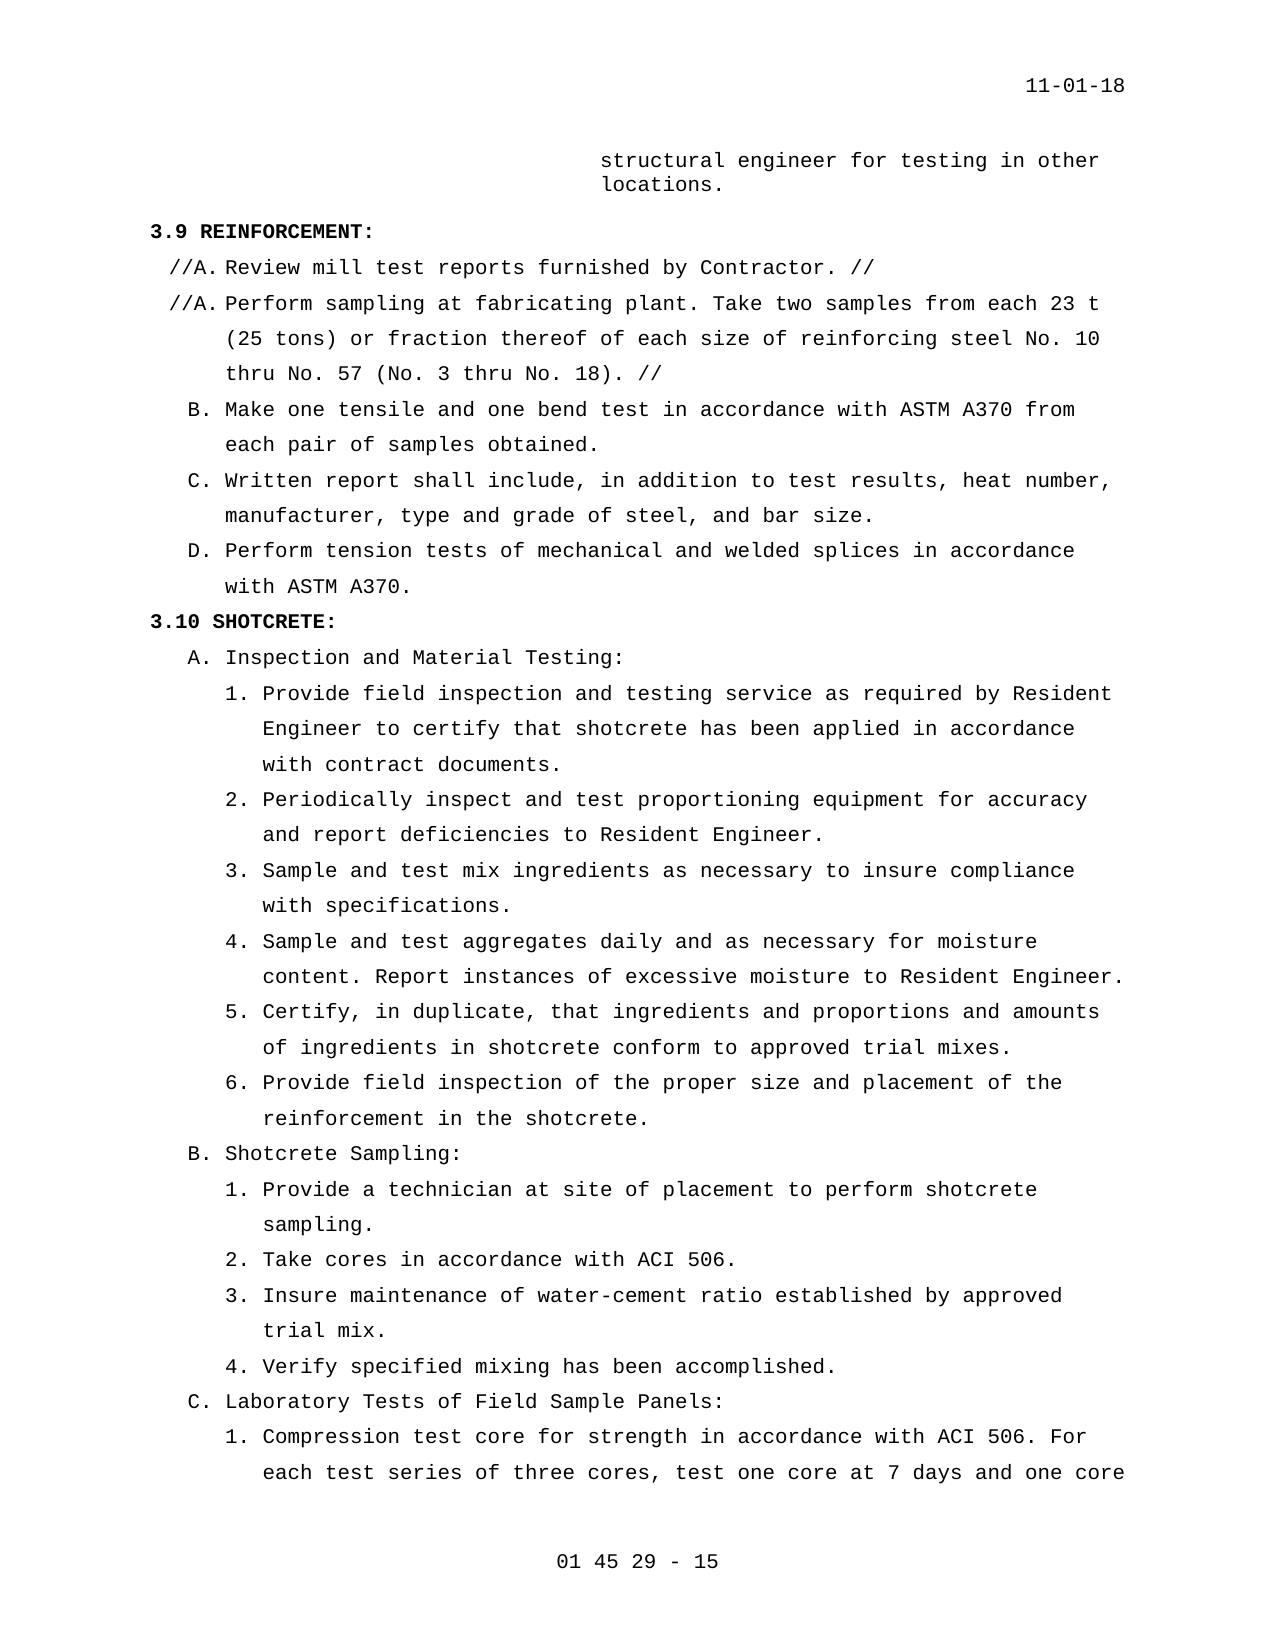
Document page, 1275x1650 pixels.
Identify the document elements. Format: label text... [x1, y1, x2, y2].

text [225, 1427, 1125, 1486]
text D. Perform tension tests of mechanical and welded splices in accordance with ASTM A370. [187, 540, 1125, 599]
text 2. Take cores in accordance with ACI 506. [225, 1249, 1125, 1273]
text B. Make one tensile and one bend test in accordance with ASTM A370 from each pair of samples obtained. [187, 399, 1125, 458]
text 6. Provide field inspection of the proper size and placement of the reinforcement in the shotcrete. [225, 1072, 1125, 1131]
text 3.10 SHOTCRETE: [150, 611, 1125, 635]
text 3.9 REINFORCEMENT: [150, 221, 1125, 244]
text //A. Review mill test reports furnished by Contractor. // [169, 257, 1125, 281]
text 1. Provide a technician at site of placement to perform shotcrete sampling. [225, 1179, 1125, 1238]
text C. Written report shall include, in addition to test results, heat number, manufacturer, type and grade of steel, and bar size. [187, 469, 1125, 529]
text 1. Provide field inspection and testing service as required by Resident Engineer to certify that shotcrete has been applied in accordance with contract documents. [225, 683, 1125, 777]
text C. Laboratory Tests of Field Sample Panels: [187, 1391, 1125, 1415]
text B. Shotcrete Sampling: [187, 1143, 1125, 1167]
text 3. Insure maintenance of water-cement ratio established by approved trial mix. [225, 1285, 1125, 1344]
text 3. Sample and test mix ingredients as necessary to insure compliance with specifications. [225, 860, 1125, 919]
text 4. Verify specified mixing has been accomplished. [225, 1356, 1125, 1379]
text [600, 150, 1125, 197]
text 5. Certify, in duplicate, that ingredients and proportions and amounts of ingredients in shotcrete conform to approved trial mixes. [225, 1002, 1125, 1061]
text 2. Periodically inspect and test proportioning equipment for accuracy and report deficiencies to Resident Engineer. [225, 789, 1125, 848]
text //A. Perform sampling at fabricating plant. Take two samples from each 23 t (25 tons) or fraction thereof of each size of reinforcing steel No. 10 thru No. 57 (No. 3 thru No. 18). // [169, 292, 1125, 387]
text A. Inspection and Material Testing: [187, 647, 1125, 671]
text 4. Sample and test aggregates daily and as necessary for moisture content. Report instances of excessive moisture to Resident Engineer. [225, 931, 1125, 990]
